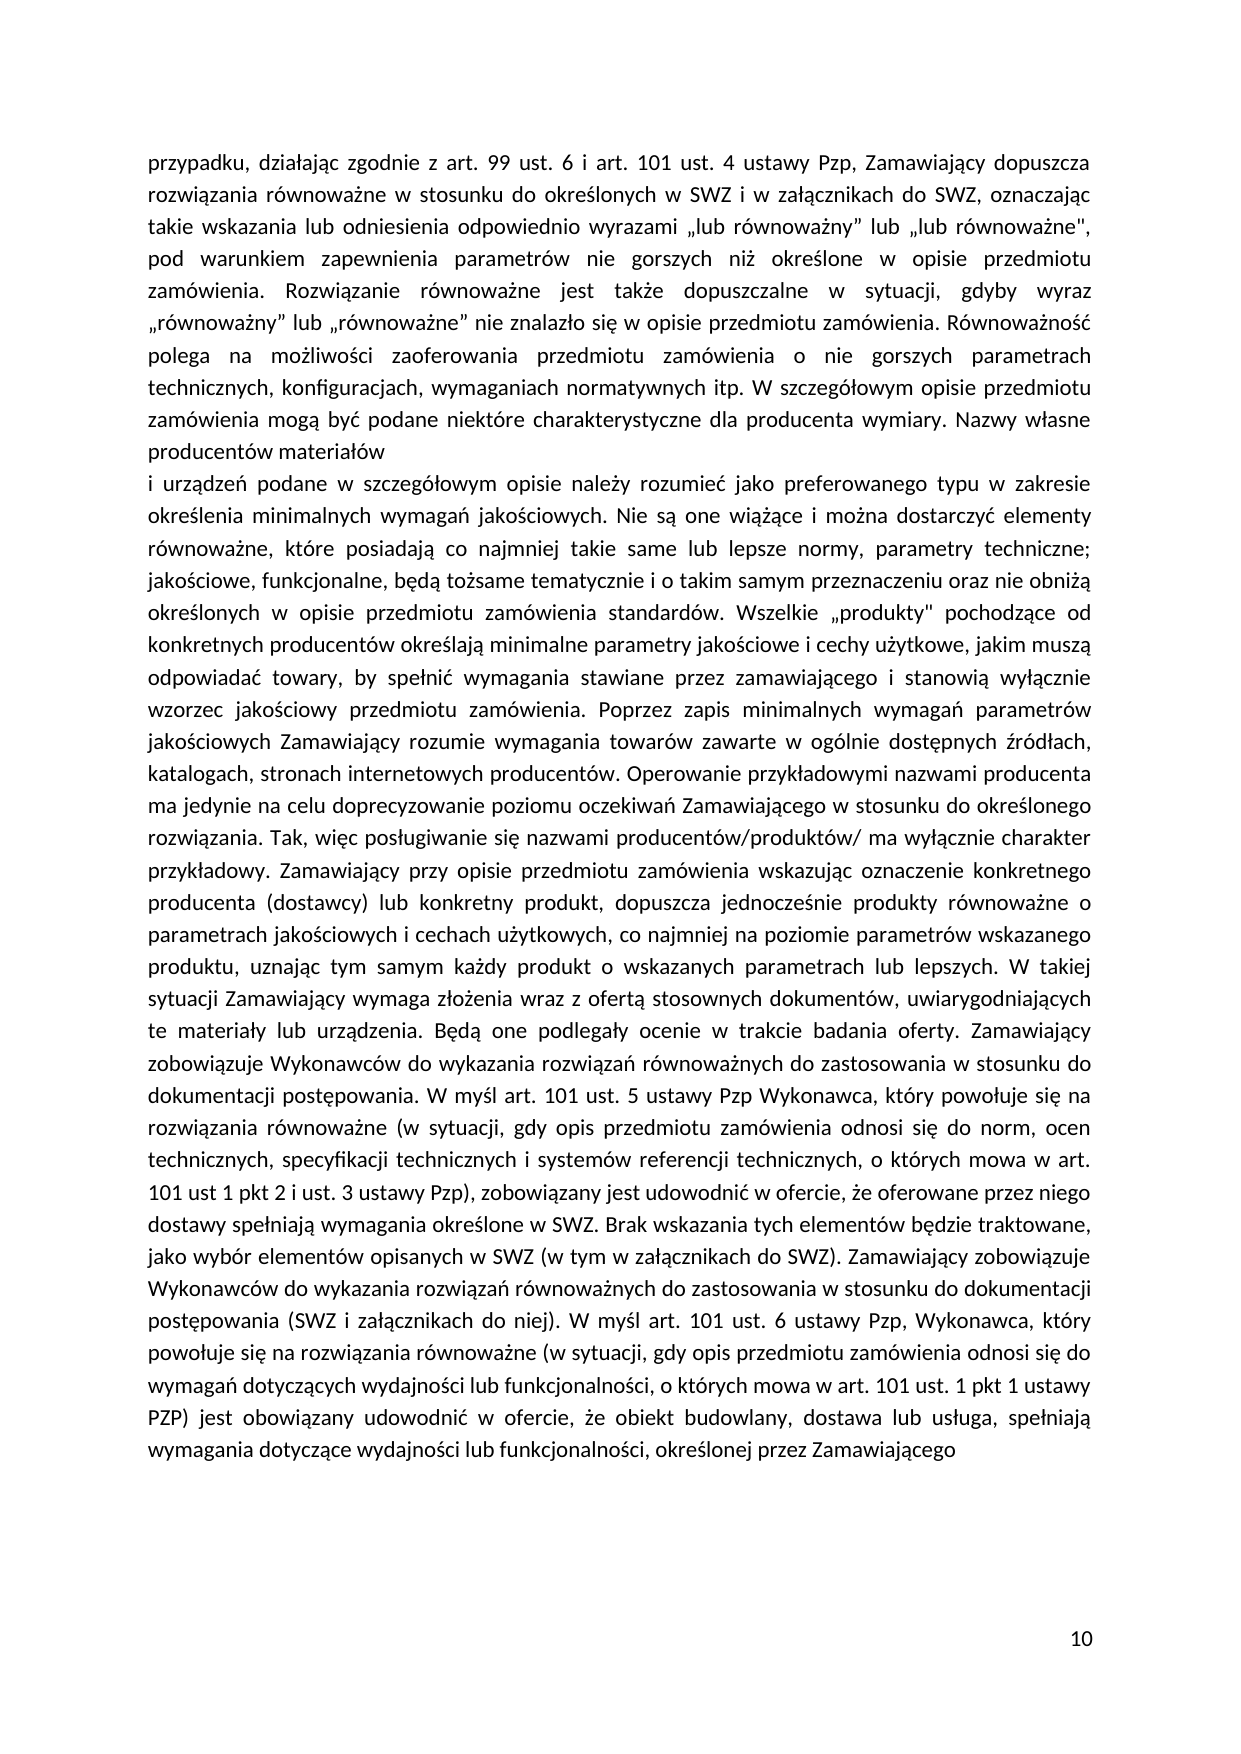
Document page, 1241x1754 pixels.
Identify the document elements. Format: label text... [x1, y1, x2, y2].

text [148, 148, 1093, 465]
text i urządzeń podane w szczegółowym opisie należy rozumieć jako preferowanego typu w zakresie określenia minimalnych wymagań jakościowych. Nie są one wiążące i można dostarczyć elementy równoważne, które posiadają co najmniej takie same lub lepsze normy, parametry techniczne; jakościowe, funkcjonalne, będą tożsame tematycznie i o takim samym przeznaczeniu oraz nie obniżą określonych w opisie przedmiotu zamówienia standardów. Wszelkie „produkty" pochodzące od konkretnych producentów określają minimalne parametry jakościowe i cechy użytkowe, jakim muszą odpowiadać towary, by spełnić wymagania stawiane przez zamawiającego i stanowią wyłącznie wzorzec jakościowy przedmiotu zamówienia. Poprzez zapis minimalnych wymagań parametrów jakościowych Zamawiający rozumie wymagania towarów zawarte w ogólnie dostępnych źródłach, katalogach, stronach internetowych producentów. Operowanie przykładowymi nazwami producenta ma jedynie na celu doprecyzowanie poziomu oczekiwań Zamawiającego w stosunku do określonego rozwiązania. Tak, więc posługiwanie się nazwami producentów/produktów/ ma wyłącznie charakter przykładowy. Zamawiający przy opisie przedmiotu zamówienia wskazując oznaczenie konkretnego producenta (dostawcy) lub konkretny produkt, dopuszcza jednocześnie produkty równoważne o parametrach jakościowych i cechach użytkowych, co najmniej na poziomie parametrów wskazanego produktu, uznając tym samym każdy produkt o wskazanych parametrach lub lepszych. W takiej sytuacji Zamawiający wymaga złożenia wraz z ofertą stosownych dokumentów, uwiarygodniających te materiały lub urządzenia. Będą one podlegały ocenie w trakcie badania oferty. Zamawiający zobowiązuje Wykonawców do wykazania rozwiązań równoważnych do zastosowania w stosunku do dokumentacji postępowania. W myśl art. 101 ust. 5 ustawy Pzp Wykonawca, który powołuje się na rozwiązania równoważne (w sytuacji, gdy opis przedmiotu zamówienia odnosi się do norm, ocen technicznych, specyfikacji technicznych i systemów referencji technicznych, o których mowa w art. 101 ust 1 pkt 2 i ust. 3 ustawy Pzp), zobowiązany jest udowodnić w ofercie, że oferowane przez niego dostawy spełniają wymagania określone w SWZ. Brak wskazania tych elementów będzie traktowane, jako wybór elementów opisanych w SWZ (w tym w załącznikach do SWZ). Zamawiający zobowiązuje Wykonawców do wykazania rozwiązań równoważnych do zastosowania w stosunku do dokumentacji postępowania (SWZ i załącznikach do niej). W myśl art. 101 ust. 6 ustawy Pzp, Wykonawca, który powołuje się na rozwiązania równoważne (w sytuacji, gdy opis przedmiotu zamówienia odnosi się do wymagań dotyczących wydajności lub funkcjonalności, o których mowa w art. 101 ust. 1 pkt 1 ustawy PZP) jest obowiązany udowodnić w ofercie, że obiekt budowlany, dostawa lub usługa, spełniają wymagania dotyczące wydajności lub funkcjonalności, określonej przez Zamawiającego [148, 469, 1093, 1463]
